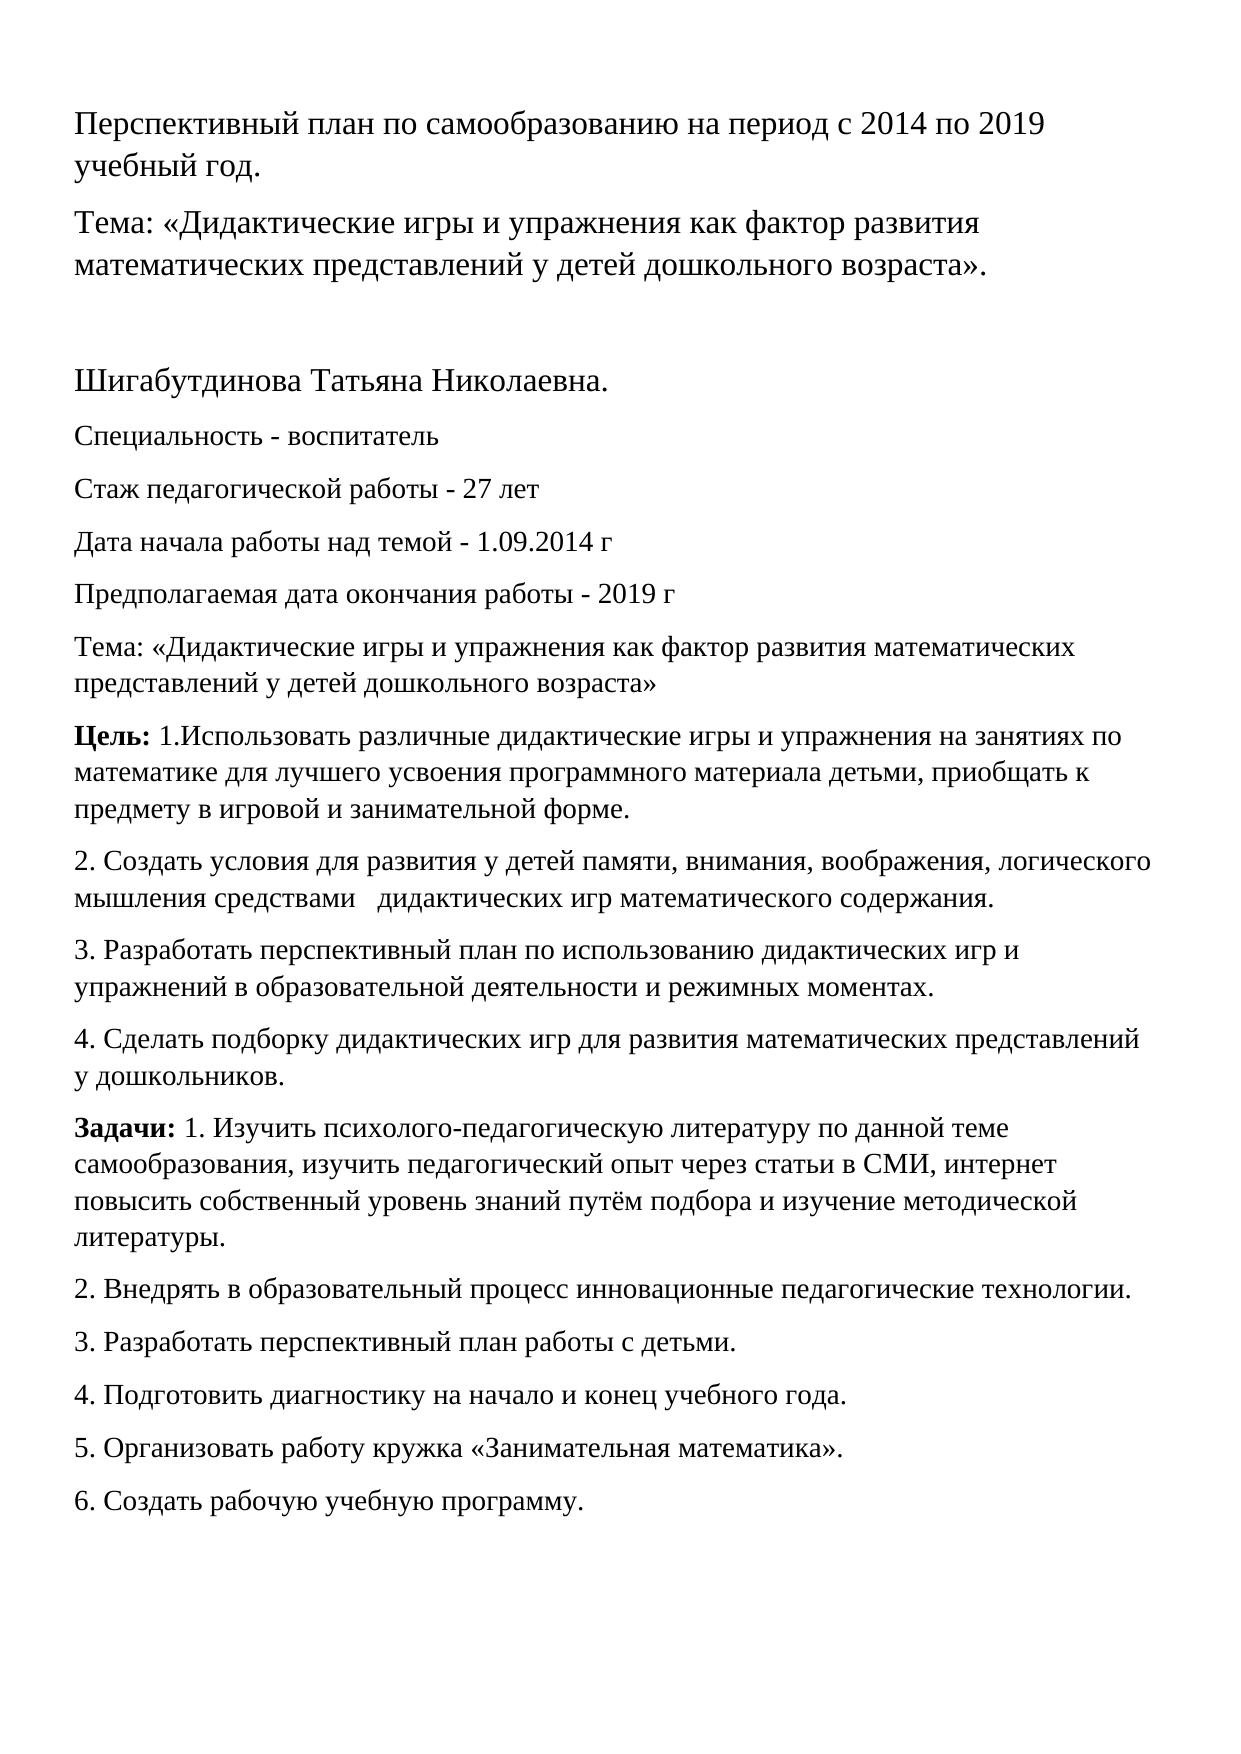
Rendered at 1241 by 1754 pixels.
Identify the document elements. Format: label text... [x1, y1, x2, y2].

text Тема: «Дидактические игры и упражнения как фактор развития математических представлений у детей дошкольного возраста» [74, 629, 1152, 699]
text Цель: 1.Использовать различные дидактические игры и упражнения на занятиях по математике для лучшего усвоения программного материала детьми, приобщать к предмету в игровой и занимательной форме. [74, 718, 1152, 824]
text Задачи: 1. Изучить психолого-педагогическую литературу по данной теме самообразования, изучить педагогический опыт через статьи в СМИ, интернет повысить собственный уровень знаний путём подбора и изучение методической литературы. [74, 1110, 1152, 1252]
text Тема: «Дидактические игры и упражнения как фактор развития математических представлений у детей дошкольного возраста». [74, 203, 1152, 282]
text Дата начала работы над темой - 1.09.2014 г [74, 524, 1152, 557]
text 3. Разработать перспективный план работы с детьми. [74, 1324, 1152, 1358]
text Специальность - воспитатель [74, 418, 1152, 452]
text Стаж педагогической работы - 27 лет [74, 471, 1152, 504]
text Предполагаемая дата окончания работы - 2019 г [74, 577, 1152, 610]
text 4. Сделать подборку дидактических игр для развития математических представлений у дошкольников. [74, 1021, 1152, 1091]
text 2. Внедрять в образовательный процесс инновационные педагогические технологии. [74, 1272, 1152, 1305]
text 6. Создать рабочую учебную программу. [74, 1483, 1152, 1516]
text 3. Разработать перспективный план по использованию дидактических игр и упражнений в образовательной деятельности и режимных моментах. [74, 932, 1152, 1002]
text 5. Организовать работу кружка «Занимательная математика». [74, 1430, 1152, 1464]
text 4. Подготовить диагностику на начало и конец учебного года. [74, 1377, 1152, 1411]
text 2. Создать условия для развития у детей памяти, внимания, воображения, логического мышления средствами дидактических игр математического содержания. [74, 843, 1152, 913]
text Шигабутдинова Татьяна Николаевна. [74, 360, 1152, 398]
text Перспективный план по самообразованию на период с 2014 по 2019 учебный год. [74, 103, 1152, 183]
